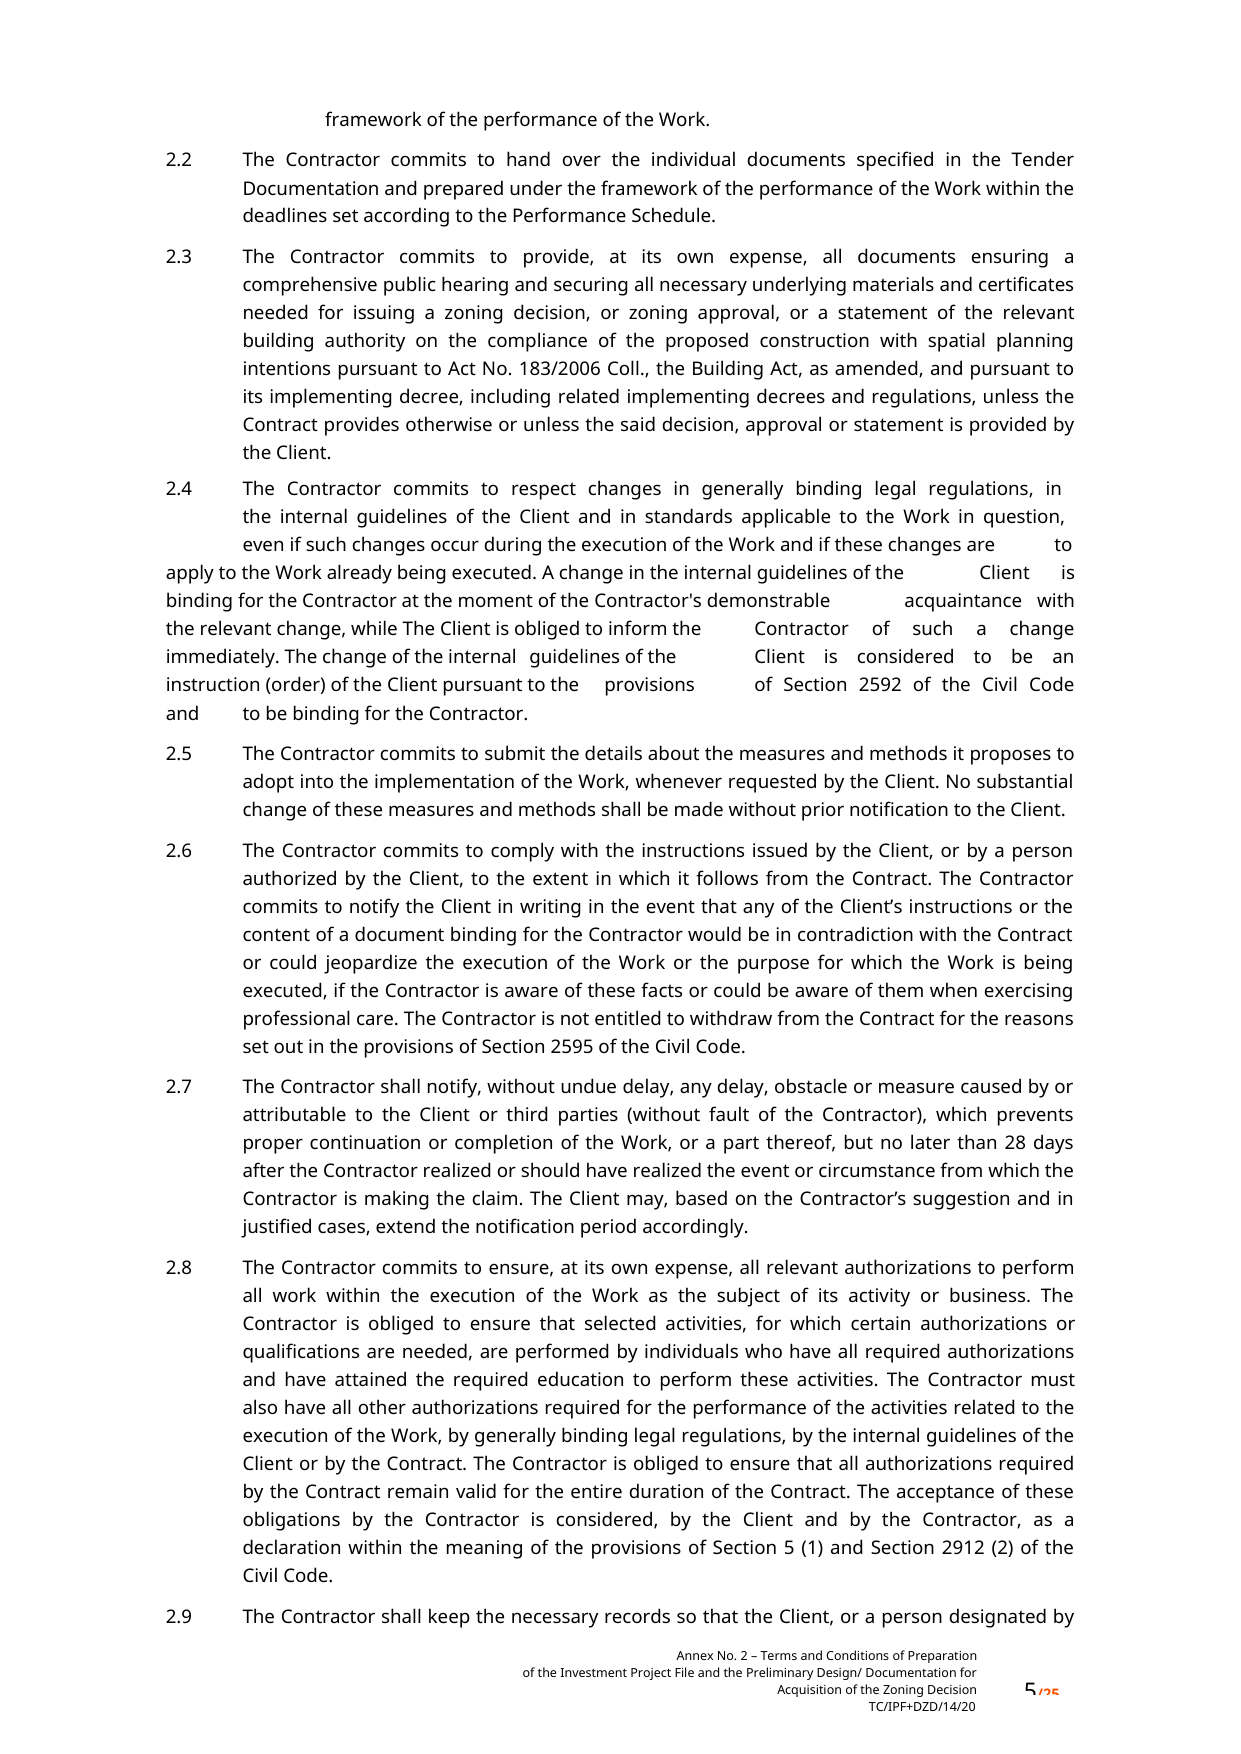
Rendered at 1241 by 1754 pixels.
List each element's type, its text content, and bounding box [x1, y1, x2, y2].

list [166, 1603, 1075, 1628]
list The Contractor shall notify, without undue delay, any delay, obstacle or measure caused by or attributable to the Client or third parties (without fault of the Contractor), which prevents proper continuation or completion of the Work, or a part thereof, but no later than 28 days after the Contractor realized or should have realized the event or circumstance from which the Contractor is making the claim. The Client may, based on the Contractor’s suggestion and in justified cases, extend the notification period accordingly. [166, 1074, 1074, 1239]
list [242, 106, 1075, 132]
list The Contractor commits to hand over the individual documents specified in the Tender Documentation and prepared under the framework of the performance of the Work within the deadlines set according to the Performance Schedule. [166, 147, 1075, 228]
list The Contractor commits to respect changes in generally binding legal regulations, in the internal guidelines of the Client and in standards applicable to the Work in question, even if such changes occur during the execution of the Work and if these changes are to apply to the Work already being executed. A change in the internal guidelines of the Client is binding for the Contractor at the moment of the Contractor's demonstrable acquaintance with the relevant change, while The Client is obliged to inform the Contractor of such a change immediately. The change of the internal guidelines of the Client is considered to be an instruction (order) of the Client pursuant to the provisions of Section 2592 of the Civil Code and to be binding for the Contractor. [166, 476, 1075, 725]
list The Contractor commits to ensure, at its own expense, all relevant authorizations to perform all work within the execution of the Work as the subject of its activity or business. The Contractor is obliged to ensure that selected activities, for which certain authorizations or qualifications are needed, are performed by individuals who have all required authorizations and have attained the required education to perform these activities. The Contractor must also have all other authorizations required for the performance of the activities related to the execution of the Work, by generally binding legal regulations, by the internal guidelines of the Client or by the Contract. The Contractor is obliged to ensure that all authorizations required by the Contract remain valid for the entire duration of the Contract. The acceptance of these obligations by the Contractor is considered, by the Client and by the Contractor, as a declaration within the meaning of the provisions of Section 5 (1) and Section 2912 (2) of the Civil Code. [166, 1254, 1076, 1588]
list The Contractor commits to comply with the instructions issued by the Client, or by a person authorized by the Client, to the extent in which it follows from the Contract. The Contractor commits to notify the Client in writing in the event that any of the Client’s instructions or the content of a document binding for the Contractor would be in contradiction with the Contract or could jeopardize the execution of the Work or the purpose for which the Work is being executed, if the Contractor is aware of these facts or could be aware of them when exercising professional care. The Contractor is not entitled to withdraw from the Contract for the reasons set out in the provisions of Section 2595 of the Civil Code. [166, 837, 1075, 1059]
list The Contractor commits to submit the details about the measures and methods it proposes to adopt into the implementation of the Work, whenever requested by the Client. No substantial change of these measures and methods shall be made without prior notification to the Client. [166, 740, 1075, 822]
list The Contractor commits to provide, at its own expense, all documents ensuring a comprehensive public hearing and securing all necessary underlying materials and certificates needed for issuing a zoning decision, or zoning approval, or a statement of the relevant building authority on the compliance of the proposed construction with spatial planning intentions pursuant to Act No. 183/2006 Coll., the Building Act, as amended, and pursuant to its implementing decree, including related implementing decrees and regulations, unless the Contract provides otherwise or unless the said decision, approval or statement is provided by the Client. [166, 243, 1075, 465]
